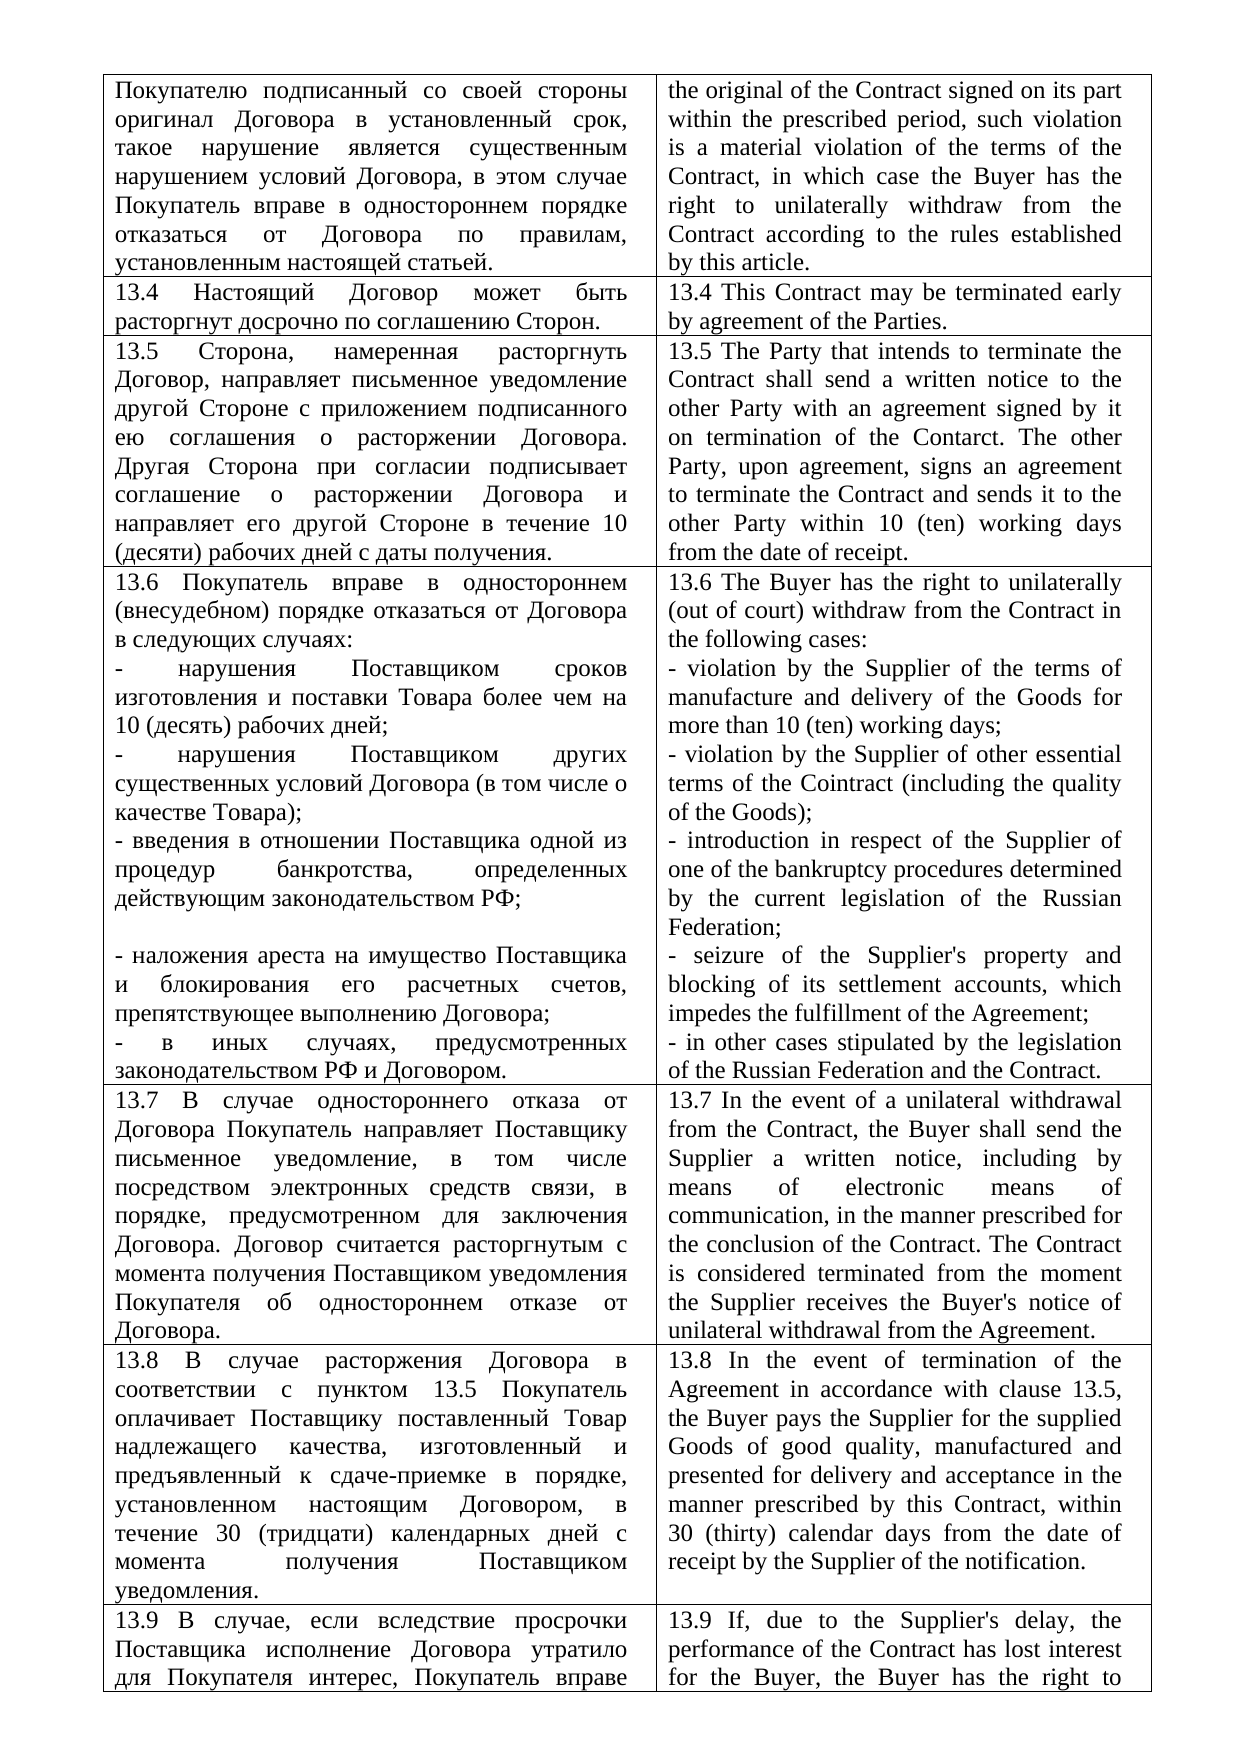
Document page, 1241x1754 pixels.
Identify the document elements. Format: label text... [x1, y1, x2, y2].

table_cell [104, 1605, 656, 1691]
table_cell 13.5 The Party that intends to terminate the Contract shall send a written notice to the other Party with an agreement signed by it on termination of the Contarct. The other Party, upon agreement, signs an agreement to terminate the Contract and sends it to the other Party within 10 (ten) working days from the date of receipt. [657, 336, 1151, 566]
table_cell 13.8 В случае расторжения Договора в соответствии с пунктом 13.5 Покупатель оплачивает Поставщику поставленный Товар надлежащего качества, изготовленный и предъявленный к сдаче-приемке в порядке, установленном настоящим Договором, в течение 30 (тридцати) календарных дней с момента получения Поставщиком уведомления. [104, 1345, 656, 1604]
table_cell 13.6 Покупатель вправе в одностороннем (внесудебном) порядке отказаться от Договора в следующих случаях: - нарушения Поставщиком сроков изготовления и поставки Товара более чем на 10 (десять) рабочих дней; - нарушения Поставщиком других существенных условий Договора (в том числе о качестве Товара); - введения в отношении Поставщика одной из процедур банкротства, определенных действующим законодательством РФ; - наложения ареста на имущество Поставщика и блокирования его расчетных счетов, препятствующее выполнению Договора; - в иных случаях, предусмотренных законодательством РФ и Договором. [104, 567, 656, 1084]
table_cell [104, 75, 656, 276]
table_cell 13.6 The Buyer has the right to unilaterally (out of court) withdraw from the Contract in the following cases: - violation by the Supplier of the terms of manufacture and delivery of the Goods for more than 10 (ten) working days; - violation by the Supplier of other essential terms of the Cointract (including the quality of the Goods); - introduction in respect of the Supplier of one of the bankruptcy procedures determined by the current legislation of the Russian Federation; - seizure of the Supplier's property and blocking of its settlement accounts, which impedes the fulfillment of the Agreement; - in other cases stipulated by the legislation of the Russian Federation and the Contract. [657, 567, 1151, 1084]
table_cell 13.4 Настоящий Договор может быть расторгнут досрочно по соглашению Сторон. [104, 277, 656, 335]
table_cell 13.8 In the event of termination of the Agreement in accordance with clause 13.5, the Buyer pays the Supplier for the supplied Goods of good quality, manufactured and presented for delivery and acceptance in the manner prescribed by this Contract, within 30 (thirty) calendar days from the date of receipt by the Supplier of the notification. [657, 1345, 1151, 1604]
table_cell 13.7 In the event of a unilateral withdrawal from the Contract, the Buyer shall send the Supplier a written notice, including by means of electronic means of communication, in the manner prescribed for the conclusion of the Contract. The Contract is considered terminated from the moment the Supplier receives the Buyer's notice of unilateral withdrawal from the Agreement. [657, 1085, 1151, 1344]
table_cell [657, 75, 1151, 276]
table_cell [657, 1605, 1151, 1691]
table_cell 13.5 Сторона, намеренная расторгнуть Договор, направляет письменное уведомление другой Стороне с приложением подписанного ею соглашения о расторжении Договора. Другая Сторона при согласии подписывает соглашение о расторжении Договора и направляет его другой Стороне в течение 10 (десяти) рабочих дней с даты получения. [104, 336, 656, 566]
table_cell 13.4 This Contract may be terminated early by agreement of the Parties. [657, 277, 1151, 335]
table_cell 13.7 В случае одностороннего отказа от Договора Покупатель направляет Поставщику письменное уведомление, в том числе посредством электронных средств связи, в порядке, предусмотренном для заключения Договора. Договор считается расторгнутым с момента получения Поставщиком уведомления Покупателя об одностороннем отказе от Договора. [104, 1085, 656, 1344]
